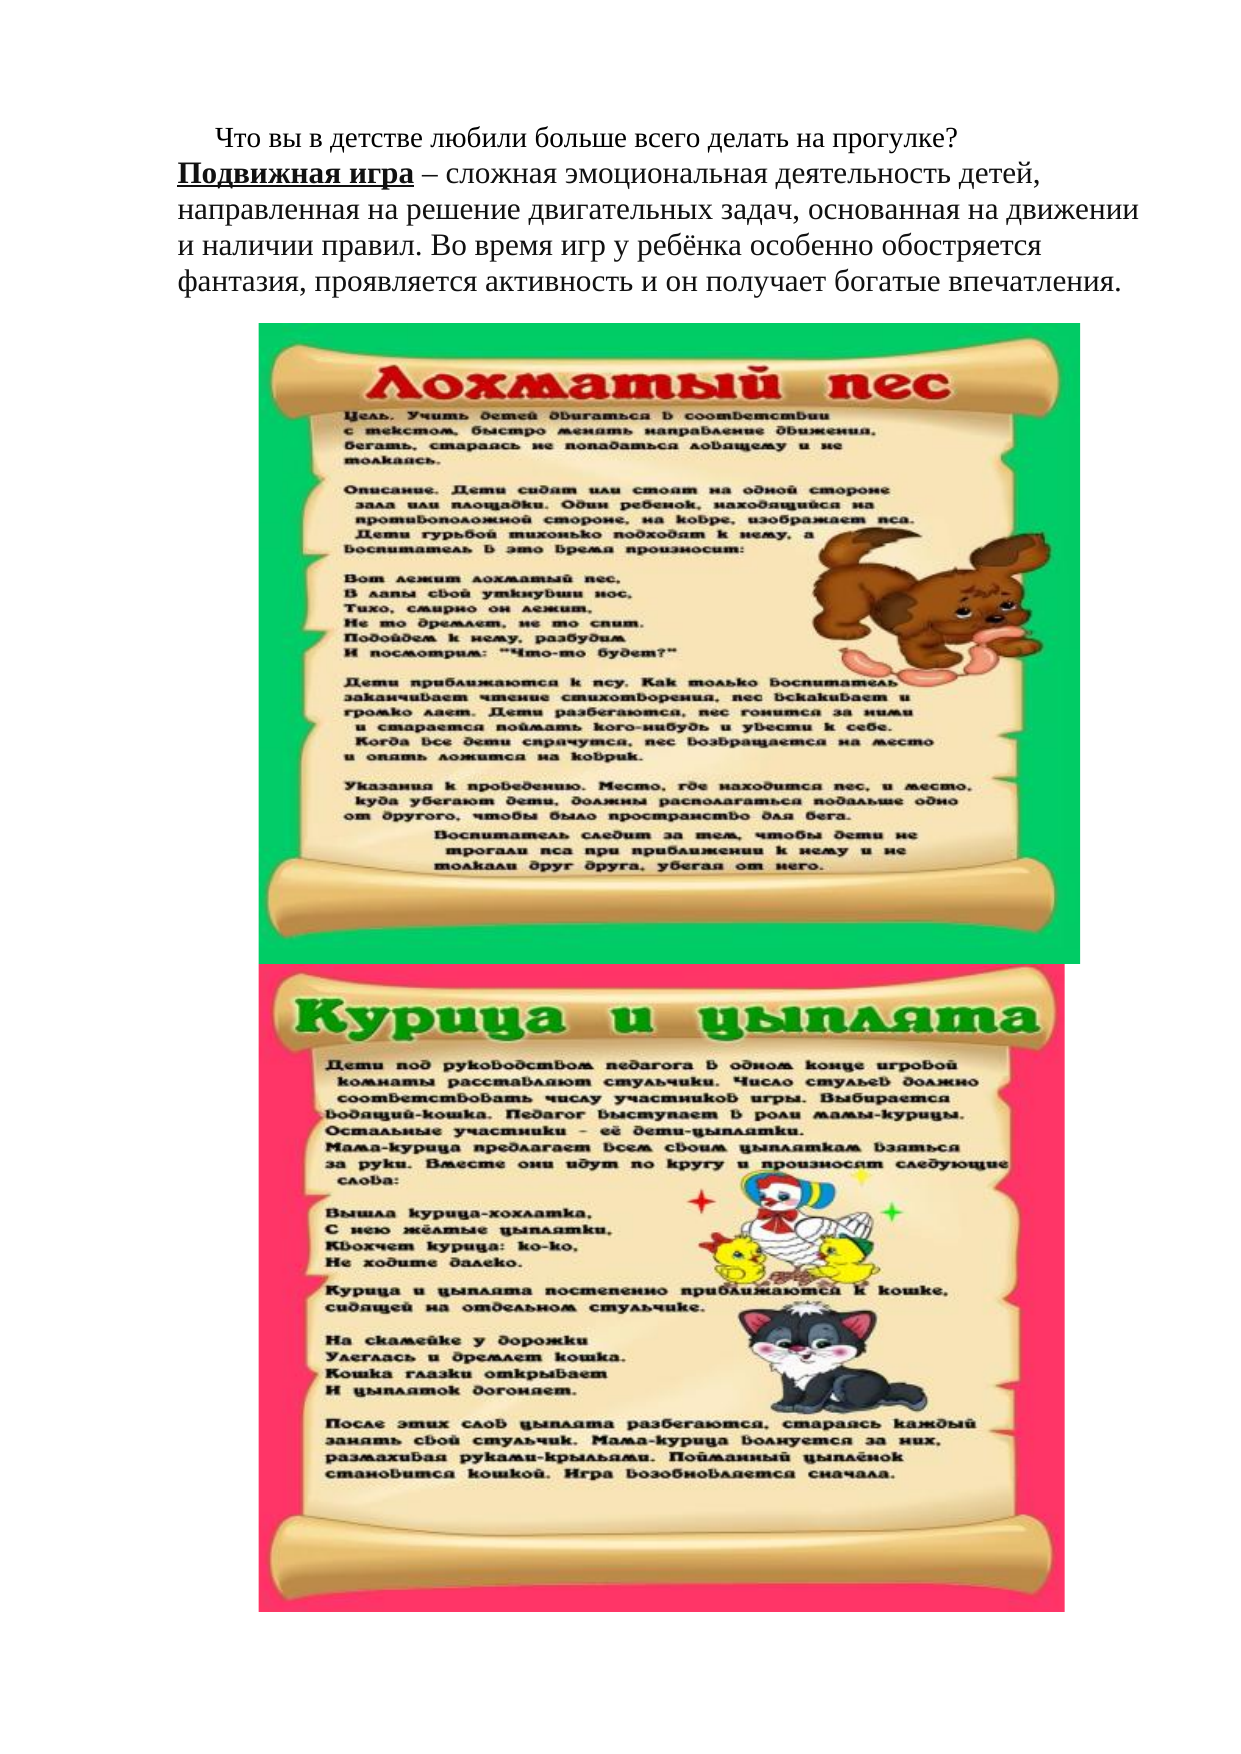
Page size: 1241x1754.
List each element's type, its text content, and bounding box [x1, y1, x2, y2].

picture [258, 323, 1081, 1612]
text Что вы в детстве любили больше всего делать на прогулке? Подвижная игра – сложная эмоциональная деятельность детей, направленная на решение двигательных задач, основанная на движении и наличии правил. Во время игр у ребёнка особенно обостряется фантазия, проявляется активность и он получает богатые впечатления. [177, 118, 1152, 298]
